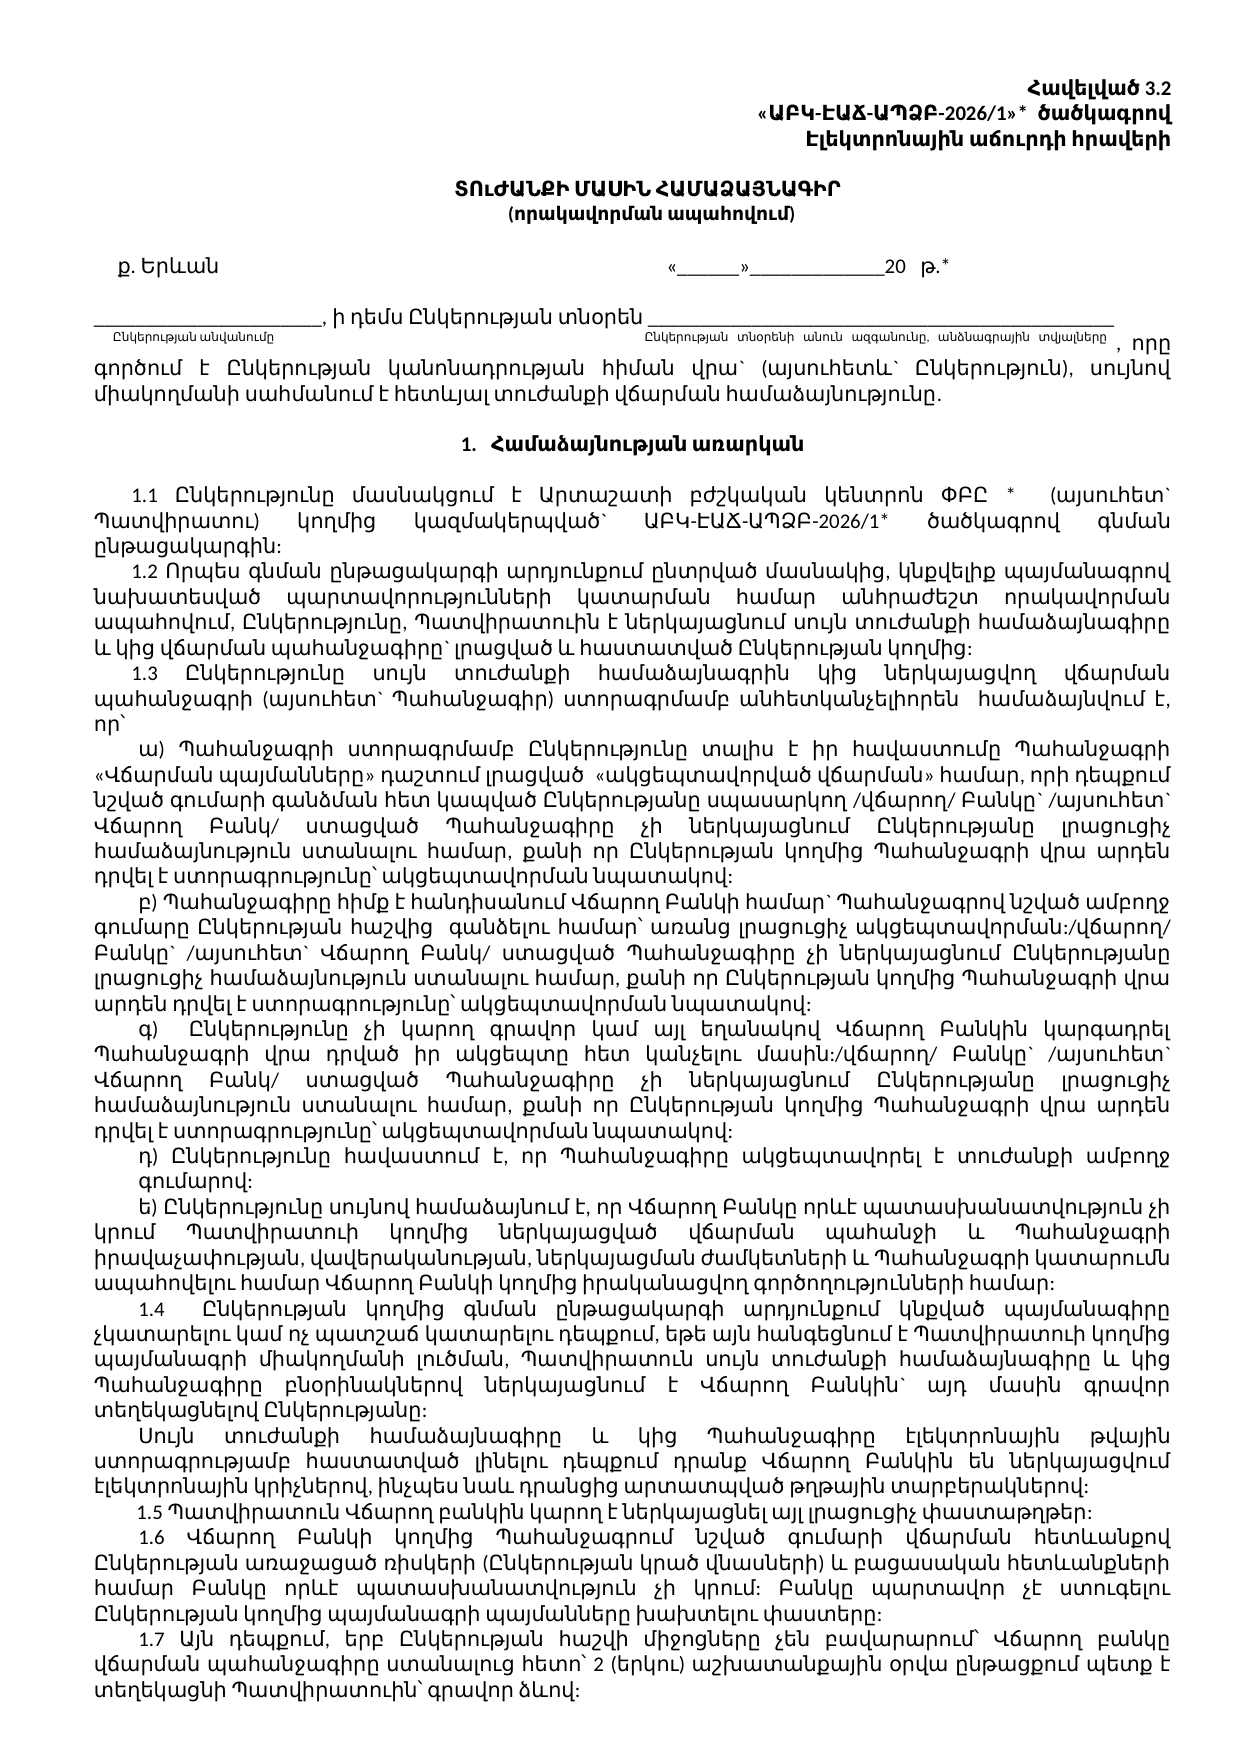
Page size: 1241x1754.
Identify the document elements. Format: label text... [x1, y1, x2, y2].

text Ընկերության անվանումը Ընկերության տնօրենի անուն ազգանունը, անձնագրային տվյալները , որը գործում է Ընկերության կանոնադրության հիման վրա` (այսուհետև` Ընկերություն), սույնով միակողմանի սահմանում է հետևյալ տուժանքի վճարման համաձայնությունը. [94, 330, 1171, 406]
text ե) Ընկերությունը սույնով համաձայնում է, որ Վճարող Բանկը որևէ պատասխանատվություն չի կրում Պատվիրատուի կողմից ներկայացված վճարման պահանջի և Պահանջագրի իրավաչափության, վավերականության, ներկայացման ժամկետների և Պահանջագրի կատարումն ապահովելու համար Վճարող Բանկի կողմից իրականացվող գործողությունների համար: [94, 1194, 1171, 1296]
text ք. Երևան «______»_____________20 թ.* [94, 254, 1171, 279]
text (որակավորման ապահովում) [94, 202, 1171, 225]
text ա) Պահանջագրի ստորագրմամբ Ընկերությունը տալիս է իր հավաստումը Պահանջագրի «Վճարման պայմանները» դաշտում լրացված «ակցեպտավորված վճարման» համար, որի դեպքում նշված գումարի գանձման հետ կապված Ընկերությանը սպասարկող /վճարող/ Բանկը` /այսուհետ` Վճարող Բանկ/ ստացված Պահանջագիրը չի ներկայացնում Ընկերությանը լրացուցիչ համաձայնություն ստանալու համար, քանի որ Ընկերության կողմից Պահանջագրի վրա արդեն դրվել է ստորագրությունը՝ ակցեպտավորման նպատակով: [94, 737, 1171, 889]
text 1.5 Պատվիրատուն Վճարող բանկին կարող է ներկայացնել այլ լրացուցիչ փաստաթղթեր: [94, 1499, 1171, 1524]
text ______________________, ի դեմս Ընկերության տնօրեն _____________________________________________ [94, 304, 1171, 330]
text 1.6 Վճարող Բանկի կողմից Պահանջագրում նշված գումարի վճարման հետևանքով Ընկերության առաջացած ռիսկերի (Ընկերության կրած վնասների) և բացասական հետևանքների համար Բանկը որևէ պատասխանատվություն չի կրում: Բանկը պարտավոր չէ ստուգելու Ընկերության կողմից պայմանագրի պայմանները խախտելու փաստերը: [94, 1524, 1171, 1626]
text Հավելված 3.2 [94, 75, 1171, 100]
text 1.3 Ընկերությունը սույն տուժանքի համաձայնագրին կից ներկայացվող վճարման պահանջագրի (այսուհետ` Պահանջագիր) ստորագրմամբ անհետկանչելիորեն համաձայնվում է, որ՝ [94, 660, 1171, 737]
text 1.2 Որպես գնման ընթացակարգի արդյունքում ընտրված մասնակից, կնքվելիք պայմանագրով նախատեսված պարտավորությունների կատարման համար անհրաժեշտ որակավորման ապահովում, Ընկերությունը, Պատվիրատուին է ներկայացնում սույն տուժանքի համաձայնագիրը և կից վճարման պահանջագիրը` լրացված և հաստատված Ընկերության կողմից: [94, 559, 1171, 660]
text Էլեկտրոնային աճուրդի հրավերի [94, 126, 1171, 151]
text «ԱԲԿ-ԷԱՃ-ԱՊՁԲ-2026/1»* ծածկագրով [94, 100, 1171, 126]
text Սույն տուժանքի համաձայնագիրը և կից Պահանջագիրը էլեկտրոնային թվային ստորագրությամբ հաստատված լինելու դեպքում դրանք Վճարող Բանկին են ներկայացվում էլեկտրոնային կրիչներով, ինչպես նաև դրանցից արտատպված թղթային տարբերակներով: [94, 1423, 1171, 1499]
text 1.7 Այն դեպքում, երբ Ընկերության հաշվի միջոցները չեն բավարարում՝ Վճարող բանկը վճարման պահանջագիրը ստանալուց հետո՝ 2 (երկու) աշխատանքային օրվա ընթացքում պետք է տեղեկացնի Պատվիրատուին՝ գրավոր ձևով: [94, 1626, 1171, 1702]
text ՏՈւԺԱՆՔԻ ՄԱՍԻՆ ՀԱՄԱՁԱՅՆԱԳԻՐ [94, 177, 1171, 202]
text դ) Ընկերությունը հավաստում է, որ Պահանջագիրը ակցեպտավորել է տուժանքի ամբողջ գումարով: [138, 1143, 1171, 1194]
text գ) Ընկերությունը չի կարող գրավոր կամ այլ եղանակով Վճարող Բանկին կարգադրել Պահանջագրի վրա դրված իր ակցեպտը հետ կանչելու մասին:/վճարող/ Բանկը` /այսուհետ` Վճարող Բանկ/ ստացված Պահանջագիրը չի ներկայացնում Ընկերությանը լրացուցիչ համաձայնություն ստանալու համար, քանի որ Ընկերության կողմից Պահանջագրի վրա արդեն դրվել է ստորագրությունը՝ ակցեպտավորման նպատակով: [94, 1016, 1171, 1143]
text 1.1 Ընկերությունը մասնակցում է Արտաշատի բժշկական կենտրոն ՓԲԸ * (այսուհետ` Պատվիրատու) կողմից կազմակերպված` ԱԲԿ-ԷԱՃ-ԱՊՁԲ-2026/1* ծածկագրով գնման ընթացակարգին: [94, 482, 1171, 559]
text 1. Համաձայնության առարկան [94, 432, 1171, 457]
text բ) Պահանջագիրը հիմք է հանդիսանում Վճարող Բանկի համար` Պահանջագրով նշված ամբողջ գումարը Ընկերության հաշվից գանձելու համար՝ առանց լրացուցիչ ակցեպտավորման:/վճարող/ Բանկը` /այսուհետ` Վճարող Բանկ/ ստացված Պահանջագիրը չի ներկայացնում Ընկերությանը լրացուցիչ համաձայնություն ստանալու համար, քանի որ Ընկերության կողմից Պահանջագրի վրա արդեն դրվել է ստորագրությունը՝ ակցեպտավորման նպատակով: [94, 889, 1171, 1016]
text 1.4 Ընկերության կողմից գնման ընթացակարգի արդյունքում կնքված պայմանագիրը չկատարելու կամ ոչ պատշաճ կատարելու դեպքում, եթե այն հանգեցնում է Պատվիրատուի կողմից պայմանագրի միակողմանի լուծման, Պատվիրատուն սույն տուժանքի համաձայնագիրը և կից Պահանջագիրը բնօրինակներով ներկայացնում է Վճարող Բանկին` այդ մասին գրավոր տեղեկացնելով Ընկերությանը: [94, 1296, 1171, 1423]
